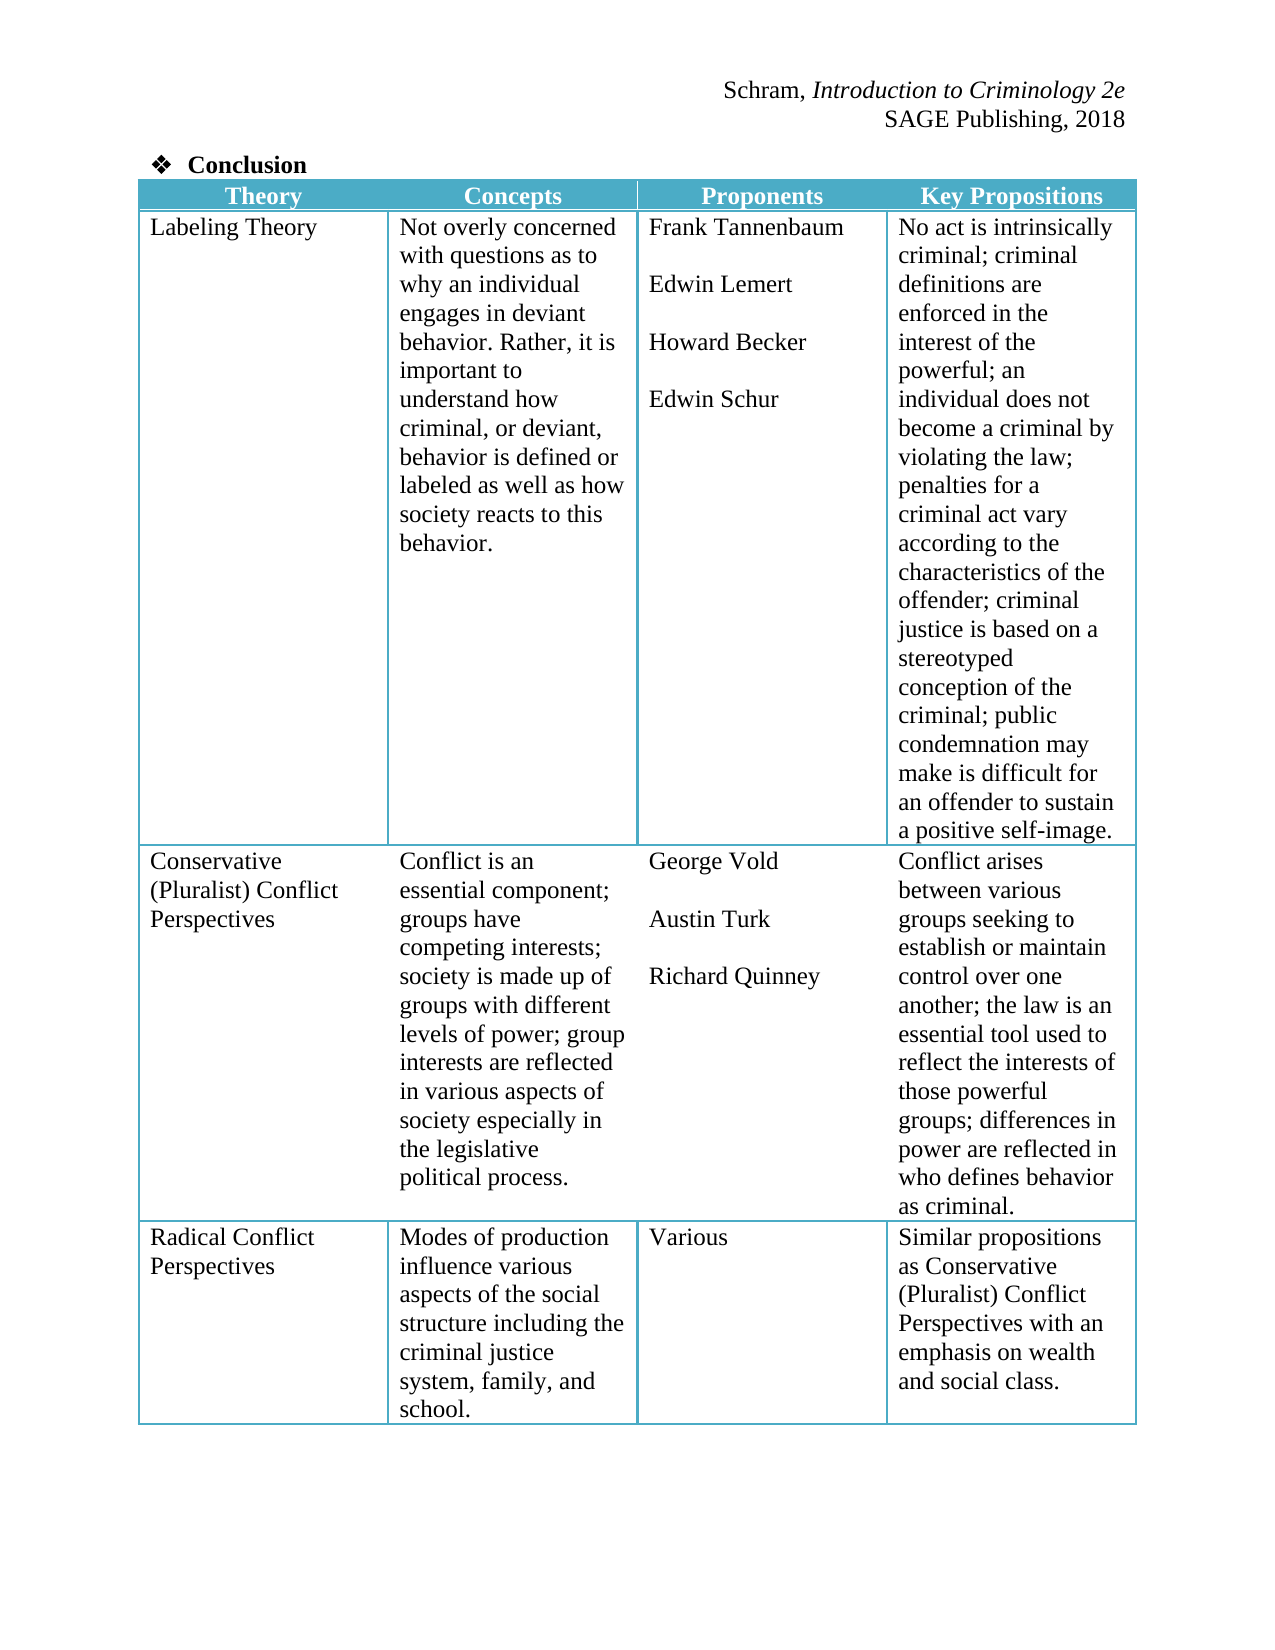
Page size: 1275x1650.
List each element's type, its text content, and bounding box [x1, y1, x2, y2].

table_cell George Vold Austin Turk Richard Quinney [638, 846, 887, 1220]
list Conclusion [150, 150, 1125, 179]
table_cell Various [639, 1222, 886, 1423]
table_header Proponents [638, 181, 887, 209]
table_cell Conflict arises between various groups seeking to establish or maintain control over one another; the law is an essential tool used to reflect the interests of those powerful groups; differences in power are reflected in who defines behavior as criminal. [887, 846, 1135, 1220]
table_cell Not overly concerned with questions as to why an individual engages in deviant behavior. Rather, it is important to understand how criminal, or deviant, behavior is defined or labeled as well as how society reacts to this behavior. [389, 212, 636, 844]
table_cell Frank Tannenbaum Edwin Lemert Howard Becker Edwin Schur [639, 212, 886, 844]
table_cell Similar propositions as Conservative (Pluralist) Conflict Perspectives with an emphasis on wealth and social class. [888, 1222, 1135, 1423]
table_header Theory [140, 181, 388, 209]
table_header Concepts [388, 181, 637, 209]
table_cell Radical Conflict Perspectives [140, 1222, 387, 1423]
table_cell Labeling Theory [140, 212, 387, 844]
table_header Key Propositions [887, 181, 1135, 209]
table_cell Modes of production influence various aspects of the social structure including the criminal justice system, family, and school. [389, 1222, 636, 1423]
table_cell Conflict is an essential component; groups have competing interests; society is made up of groups with different levels of power; group interests are reflected in various aspects of society especially in the legislative political process. [388, 846, 637, 1220]
table_cell No act is intrinsically criminal; criminal definitions are enforced in the interest of the powerful; an individual does not become a criminal by violating the law; penalties for a criminal act vary according to the characteristics of the offender; criminal justice is based on a stereotyped conception of the criminal; public condemnation may make is difficult for an offender to sustain a positive self-image. [888, 212, 1135, 844]
table_cell Conservative (Pluralist) Conflict Perspectives [140, 846, 388, 1220]
